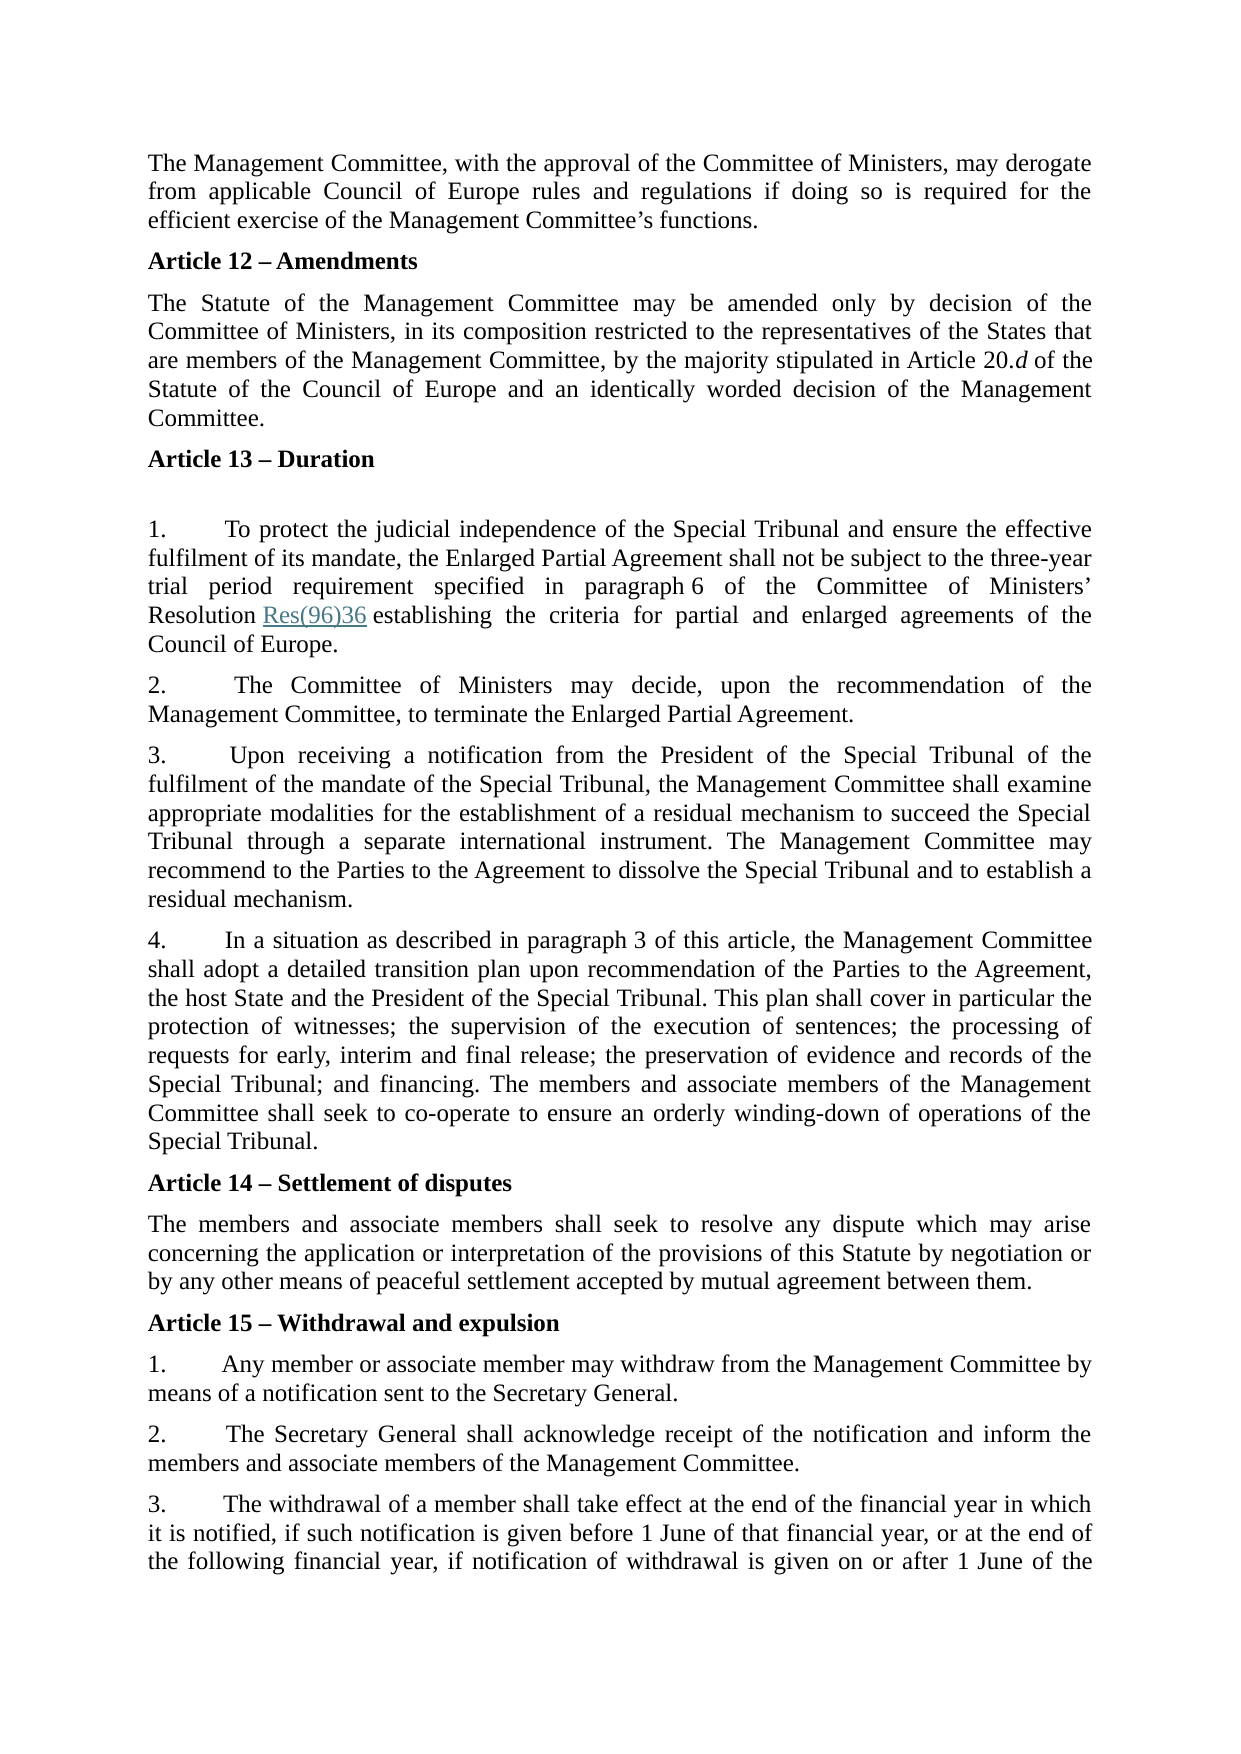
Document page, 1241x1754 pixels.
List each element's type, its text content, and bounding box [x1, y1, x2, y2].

text 3. Upon receiving a notification from the President of the Special Tribunal of the fulfilment of the mandate of the Special Tribunal, the Management Committee shall examine appropriate modalities for the establishment of a residual mechanism to succeed the Special Tribunal through a separate international instrument. The Management Committee may recommend to the Parties to the Agreement to dissolve the Special Tribunal and to establish a residual mechanism. [148, 740, 1093, 913]
text The Management Committee, with the approval of the Committee of Ministers, may derogate from applicable Council of Europe rules and regulations if doing so is required for the efficient exercise of the Management Committee’s functions. [148, 148, 1093, 234]
text 2. The Committee of Ministers may decide, upon the recommendation of the Management Committee, to terminate the Enlarged Partial Agreement. [148, 670, 1093, 728]
text 2. The Secretary General shall acknowledge receipt of the notification and inform the members and associate members of the Management Committee. [148, 1419, 1093, 1476]
text The members and associate members shall seek to resolve any dispute which may arise concerning the application or interpretation of the provisions of this Statute by negotiation or by any other means of peaceful settlement accepted by mutual agreement between them. [148, 1209, 1093, 1295]
text 1. To protect the judicial independence of the Special Tribunal and ensure the effective fulfilment of its mandate, the Enlarged Partial Agreement shall not be subject to the three-year trial period requirement specified in paragraph 6 of the Committee of Ministers’ Resolution Res(96)36 establishing the criteria for partial and enlarged agreements of the Council of Europe. [148, 485, 1093, 658]
text Article 14 – Settlement of disputes [148, 1168, 1093, 1196]
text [148, 1489, 1093, 1575]
text Article 13 – Duration [148, 444, 1093, 473]
text Article 15 – Withdrawal and expulsion [148, 1308, 1093, 1336]
text 1. Any member or associate member may withdraw from the Management Committee by means of a notification sent to the Secretary General. [148, 1349, 1093, 1406]
text 4. In a situation as described in paragraph 3 of this article, the Management Committee shall adopt a detailed transition plan upon recommendation of the Parties to the Agreement, the host State and the President of the Special Tribunal. This plan shall cover in particular the protection of witnesses; the supervision of the execution of sentences; the processing of requests for early, interim and final release; the preservation of evidence and records of the Special Tribunal; and financing. The members and associate members of the Management Committee shall seek to co-operate to ensure an orderly winding-down of operations of the Special Tribunal. [148, 925, 1093, 1155]
text The Statute of the Management Committee may be amended only by decision of the Committee of Ministers, in its composition restricted to the representatives of the States that are members of the Management Committee, by the majority stipulated in Article 20.d of the Statute of the Council of Europe and an identically worded decision of the Management Committee. [148, 288, 1093, 431]
text Article 12 – Amendments [148, 246, 1093, 275]
